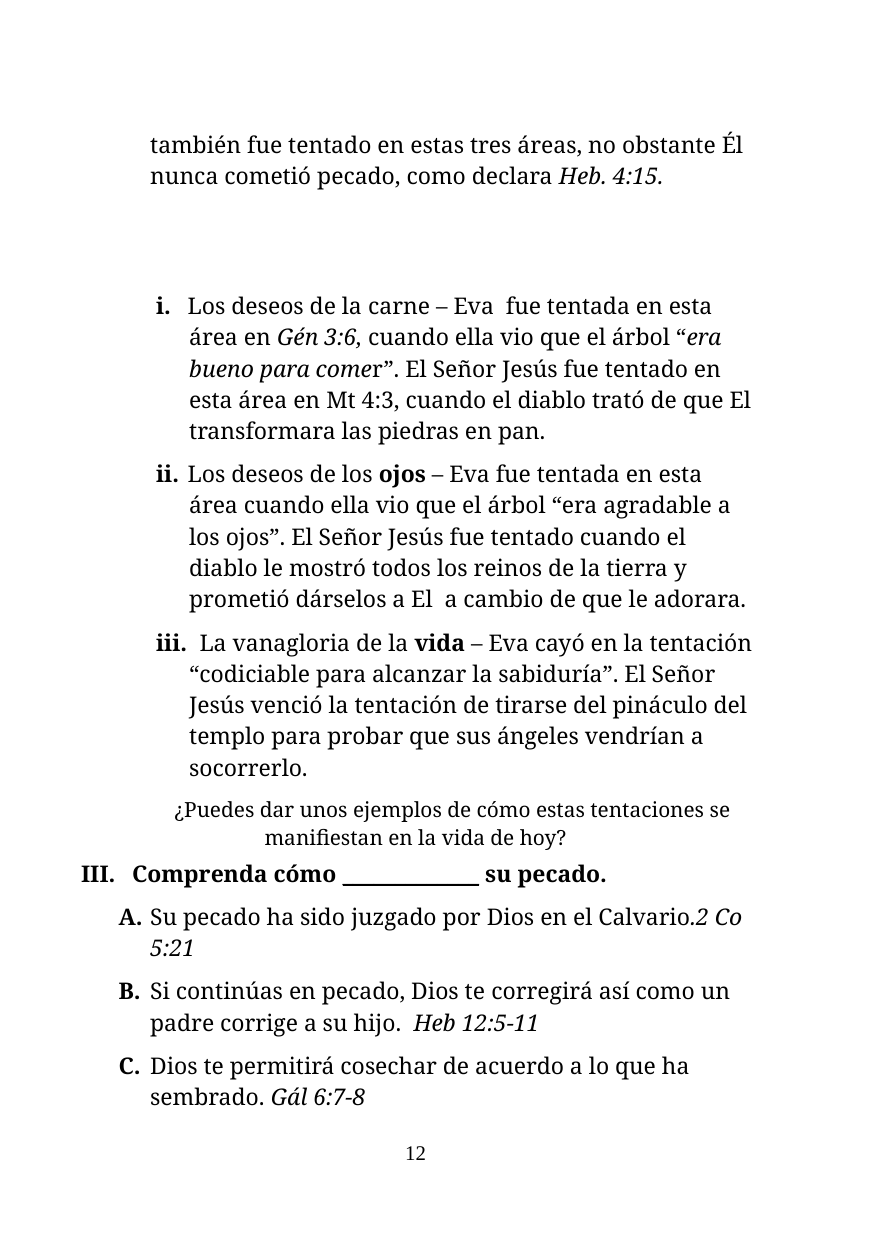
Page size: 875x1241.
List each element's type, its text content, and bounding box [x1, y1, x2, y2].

list Si continúas en pecado, Dios te corregirá así como un padre corrige a su hijo. Heb 12:5-11 [112, 975, 756, 1038]
list Dios te permitirá cosechar de acuerdo a lo que ha sembrado. Gál 6:7-8 [112, 1050, 756, 1112]
list La vanagloria de la vida – Eva cayó en la tentación “codiciable para alcanzar la sabiduría”. El Señor Jesús venció la tentación de tirarse del pináculo del templo para probar que sus ángeles vendrían a socorrerlo. [150, 626, 756, 783]
list Su pecado ha sido juzgado por Dios en el Calvario.2 Co 5:21 [112, 901, 756, 963]
list Los deseos de la carne – Eva fue tentada en esta área en Gén 3:6, cuando ella vio que el árbol “era bueno para comer”. El Señor Jesús fue tentado en esta área en Mt 4:3, cuando el diablo trató de que El transformara las piedras en pan. [150, 290, 756, 446]
text ¿Puedes dar unos ejemplos de cómo estas tentaciones se manifiestan en la vida de hoy? [75, 795, 756, 852]
list Los deseos de los ojos – Eva fue tentada en esta área cuando ella vio que el árbol “era agradable a los ojos”. El Señor Jesús fue tentado cuando el diablo le mostró todos los reinos de la tierra y prometió dárselos a El a cambio de que le adorara. [150, 458, 756, 614]
list Comprenda cómo _____________ su pecado. [75, 858, 756, 889]
